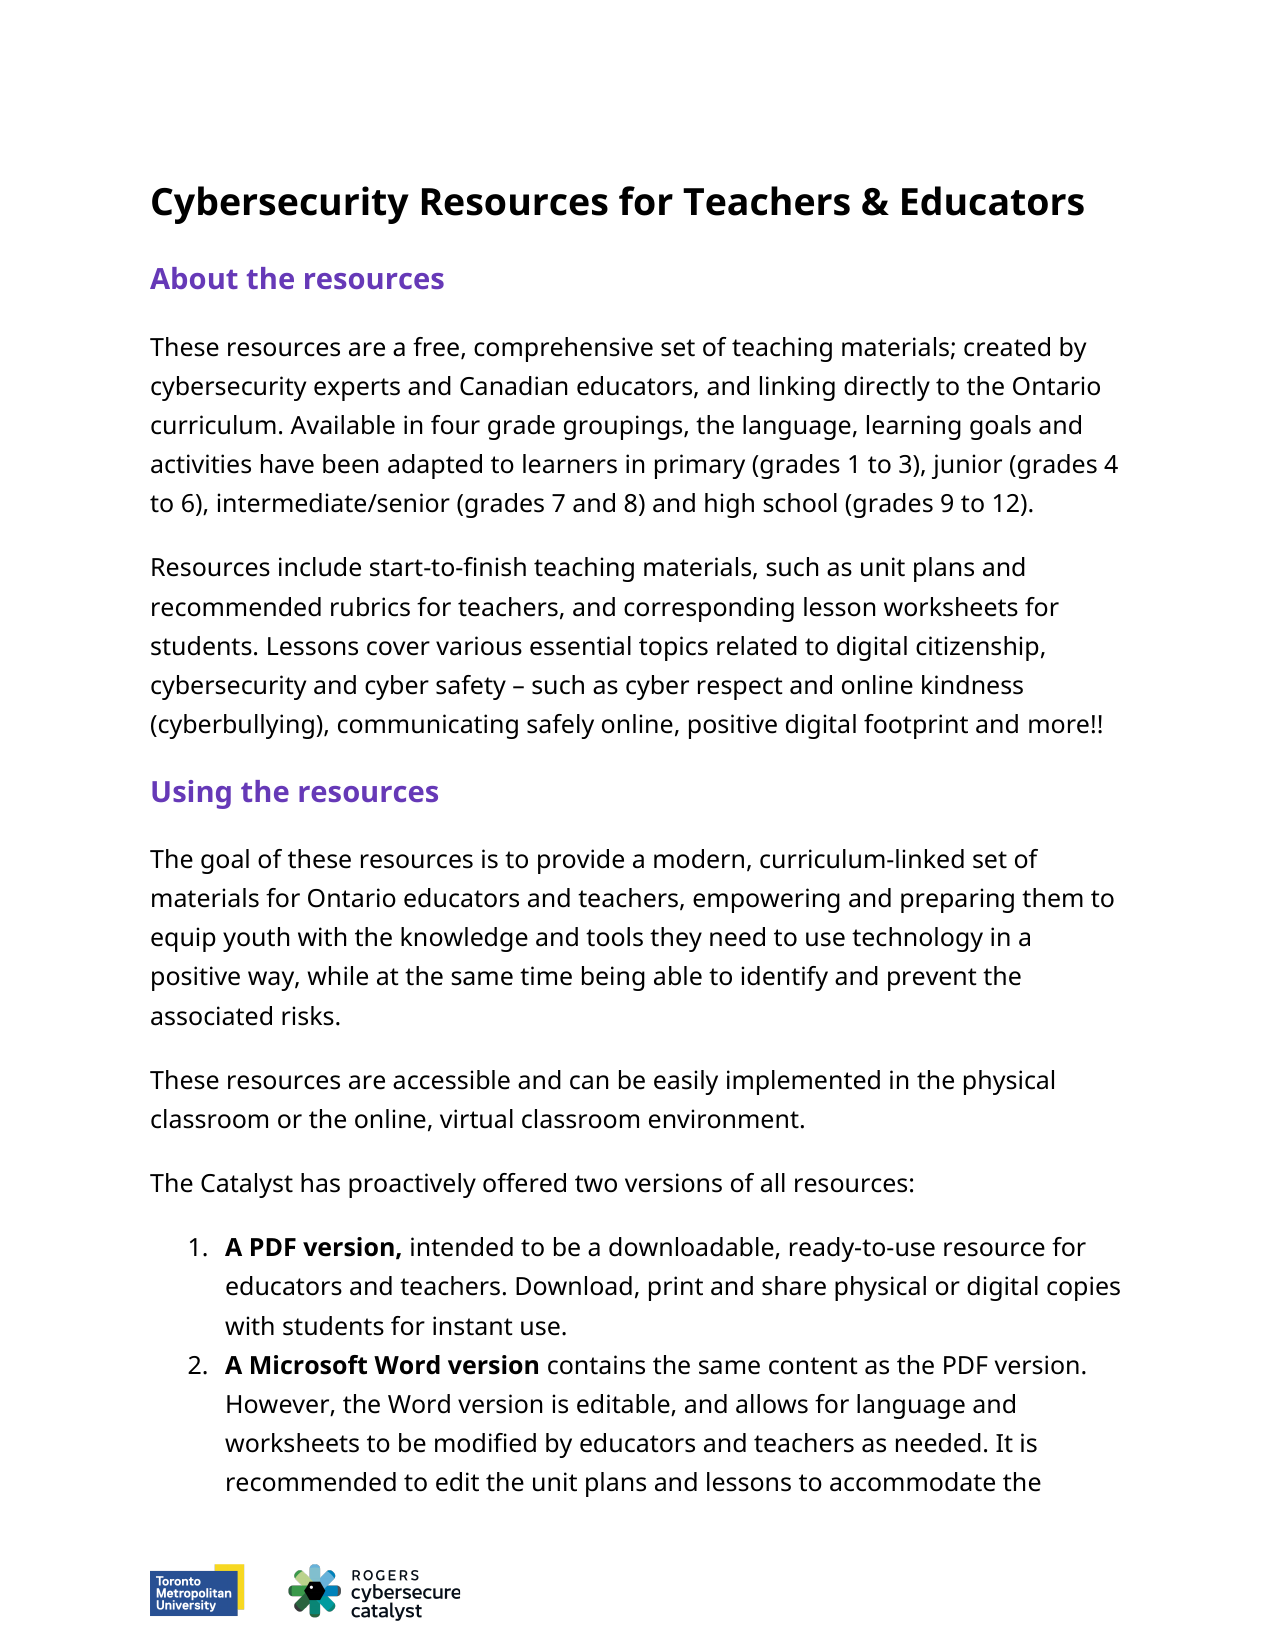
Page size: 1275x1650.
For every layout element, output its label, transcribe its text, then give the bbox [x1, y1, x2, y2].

list A PDF version, intended to be a downloadable, ready-to-use resource for educators and teachers. Download, print and share physical or digital copies with students for instant use. [187, 1230, 1125, 1342]
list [187, 1347, 1125, 1499]
text Resources include start-to-finish teaching materials, such as unit plans and recommended rubrics for teachers, and corresponding lesson worksheets for students. Lessons cover various essential topics related to digital citizenship, cybersecurity and cyber safety – such as cyber respect and online kindness (cyberbullying), communicating safely online, positive digital footprint and more!! [150, 550, 1125, 741]
text These resources are a free, comprehensive set of teaching materials; created by cybersecurity experts and Canadian educators, and linking directly to the Ontario curriculum. Available in four grade groupings, the language, learning goals and activities have been adapted to learners in primary (grades 1 to 3), junior (grades 4 to 6), intermediate/senior (grades 7 and 8) and high school (grades 9 to 12). [150, 329, 1125, 520]
text The goal of these resources is to provide a modern, curriculum-linked set of materials for Ontario educators and teachers, empowering and preparing them to equip youth with the knowledge and tools they need to use technology in a positive way, while at the same time being able to identify and prevent the associated risks. [150, 842, 1125, 1032]
text The Catalyst has proactively offered two versions of all resources: [150, 1166, 1125, 1200]
picture [150, 1564, 461, 1621]
text These resources are accessible and can be easily implemented in the physical classroom or the online, virtual classroom environment. [150, 1062, 1125, 1136]
text Cybersecurity Resources for Teachers & Educators [150, 175, 1125, 226]
text Using the resources [150, 771, 1125, 811]
text About the resources [150, 259, 1125, 298]
